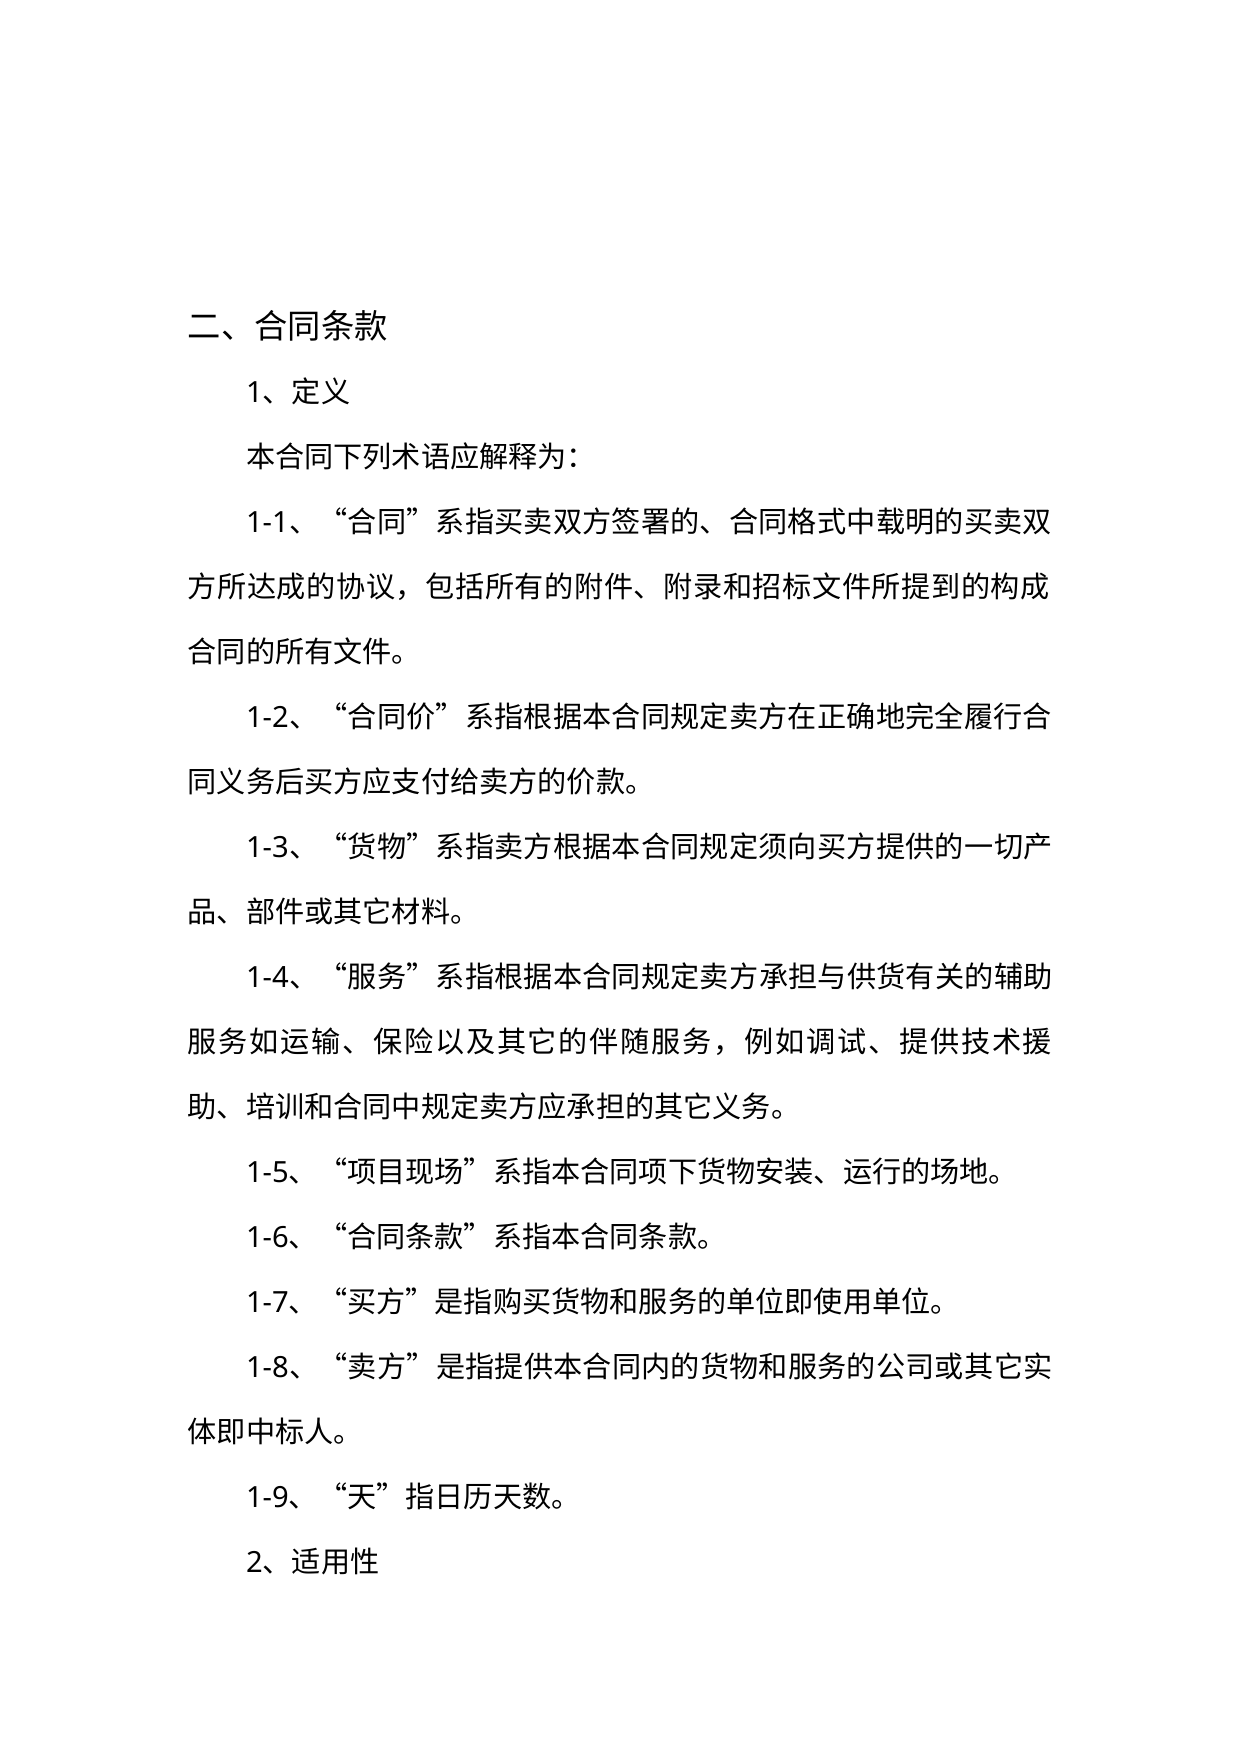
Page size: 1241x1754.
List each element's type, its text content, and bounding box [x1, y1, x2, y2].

text 1-3、“货物”系指卖方根据本合同规定须向买方提供的一切产品、部件或其它材料。 [187, 812, 1053, 942]
text 1-6、“合同条款”系指本合同条款。 [187, 1202, 1053, 1267]
text 1-5、“项目现场”系指本合同项下货物安装、运行的场地。 [187, 1137, 1053, 1202]
text 1-8、“卖方”是指提供本合同内的货物和服务的公司或其它实体即中标人。 [187, 1332, 1053, 1462]
text 1-1、“合同”系指买卖双方签署的、合同格式中载明的买卖双方所达成的协议，包括所有的附件、附录和招标文件所提到的构成合同的所有文件。 [187, 487, 1053, 682]
text 1-7、“买方”是指购买货物和服务的单位即使用单位。 [187, 1267, 1053, 1332]
text 1-2、“合同价”系指根据本合同规定卖方在正确地完全履行合同义务后买方应支付给卖方的价款。 [187, 682, 1053, 812]
text 1-4、“服务”系指根据本合同规定卖方承担与供货有关的辅助服务如运输、保险以及其它的伴随服务，例如调试、提供技术援助、培训和合同中规定卖方应承担的其它义务。 [187, 942, 1053, 1137]
text 1、定义 [187, 357, 1053, 422]
text 2、适用性 [187, 1527, 1053, 1592]
text 本合同下列术语应解释为： [187, 422, 1053, 487]
text 二、合同条款 [187, 292, 1053, 357]
text 1-9、“天”指日历天数。 [187, 1462, 1053, 1527]
